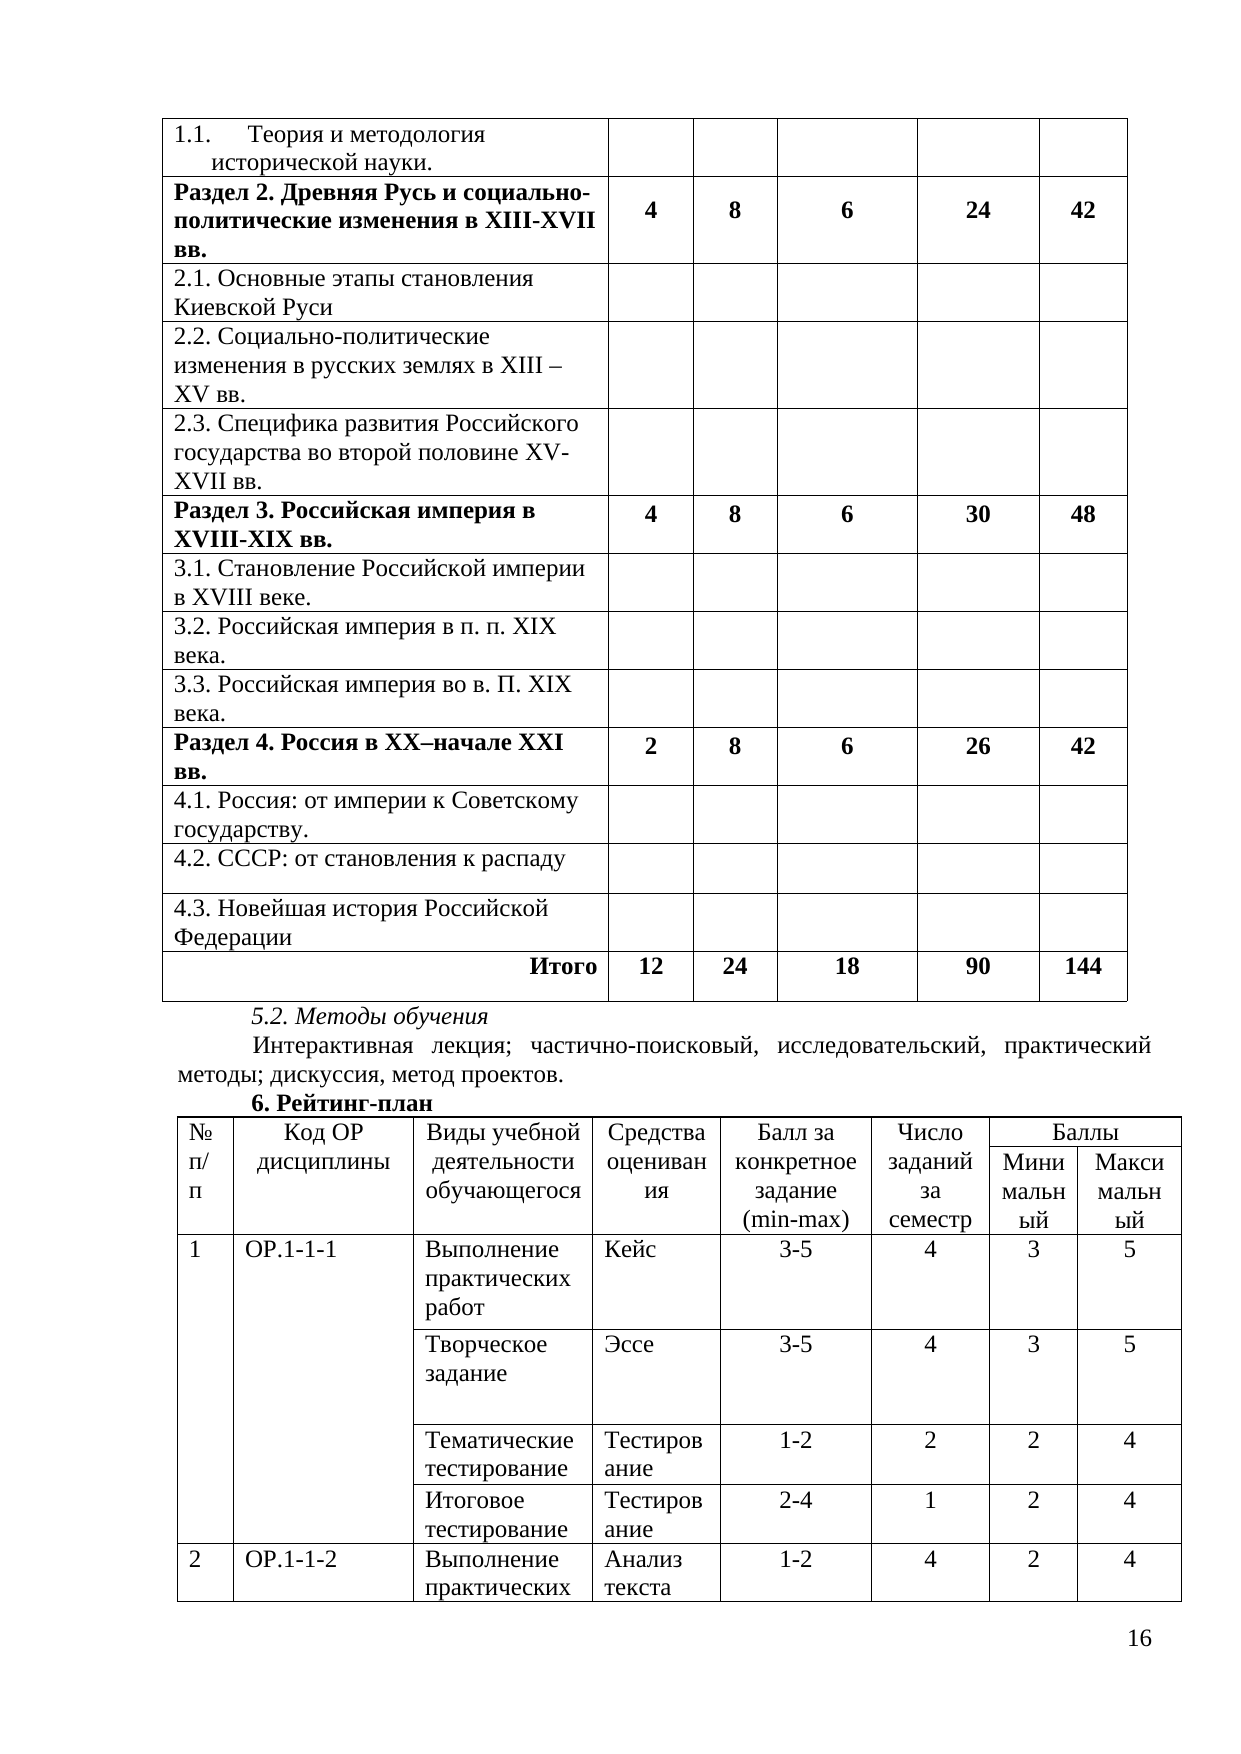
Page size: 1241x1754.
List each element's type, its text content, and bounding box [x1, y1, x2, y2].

table_cell Тестирование [593, 1485, 720, 1543]
table_cell Итоговое тестирование [414, 1485, 592, 1543]
table_cell [918, 409, 1039, 494]
table_cell 4.1. Россия: от империи к Советскому государству. [163, 786, 608, 843]
table_cell Анализ текста [593, 1544, 720, 1601]
table_cell 3.1. Становление Российской империи в XVIII веке. [163, 554, 608, 611]
table_cell 4 [872, 1330, 989, 1424]
table_cell 1-2 [721, 1544, 871, 1601]
table_cell [778, 264, 917, 321]
table_cell 1-2 [721, 1425, 871, 1484]
table_cell Творческое задание [414, 1330, 592, 1424]
table_cell 5 [1078, 1235, 1181, 1328]
table_cell [694, 554, 777, 611]
table_cell [694, 894, 777, 951]
table_cell 6 [778, 177, 917, 263]
table_cell Кейс [593, 1235, 720, 1328]
table_cell 3-5 [721, 1235, 871, 1328]
table_cell 4 [609, 177, 693, 263]
table_cell [778, 670, 917, 727]
table_cell [1040, 322, 1127, 408]
table_cell 2 [872, 1425, 989, 1484]
table_cell 26 [918, 728, 1039, 784]
table_cell 3 [990, 1330, 1077, 1424]
table_cell [918, 264, 1039, 321]
table_cell 3.2. Российская империя в п. п. XIX века. [163, 612, 608, 668]
table_cell [778, 612, 917, 668]
table_cell [609, 264, 693, 321]
table_cell Максимальный [1078, 1147, 1181, 1233]
table_cell 6 [778, 728, 917, 784]
table_cell [918, 322, 1039, 408]
table_cell 2 [990, 1425, 1077, 1484]
table_cell 2-4 [721, 1485, 871, 1543]
table_cell [778, 554, 917, 611]
table_cell 90 [918, 952, 1039, 1001]
table_cell [609, 409, 693, 494]
table_header Виды учебной деятельности обучающегося [414, 1118, 592, 1233]
table_cell 8 [694, 496, 777, 552]
table_cell [609, 322, 693, 408]
table_cell Минимальный [990, 1147, 1077, 1233]
table_cell [609, 554, 693, 611]
table_header Число заданий за семестр [872, 1118, 989, 1233]
table_cell 8 [694, 728, 777, 784]
table_cell 2 [609, 728, 693, 784]
table_cell [918, 554, 1039, 611]
table_cell [778, 322, 917, 408]
table_cell [694, 612, 777, 668]
table_cell 2.2. Социально-политические изменения в русских землях в XIII – XV вв. [163, 322, 608, 408]
table_cell Итого [163, 952, 608, 1001]
table_cell [918, 786, 1039, 843]
table_cell 3-5 [721, 1330, 871, 1424]
table_cell Выполнение практических работ [414, 1235, 592, 1328]
table_cell [1040, 894, 1127, 951]
table_cell [694, 264, 777, 321]
table_cell 4 [872, 1544, 989, 1601]
table_cell 42 [1040, 728, 1127, 784]
table_cell [1040, 612, 1127, 668]
table_cell [609, 119, 693, 176]
table_cell [1040, 554, 1127, 611]
table_cell [609, 894, 693, 951]
table_cell [694, 409, 777, 494]
table_cell 4.2. СССР: от становления к распаду [163, 844, 608, 893]
table_cell [609, 670, 693, 727]
table_cell [609, 612, 693, 668]
text 5.2. Методы обучения [177, 1001, 1152, 1030]
table_cell 4 [1078, 1485, 1181, 1543]
table_cell [918, 119, 1039, 176]
table_cell 18 [778, 952, 917, 1001]
table_cell [778, 119, 917, 176]
table_cell [1040, 264, 1127, 321]
table_cell [694, 322, 777, 408]
table_cell [1040, 119, 1127, 176]
table_cell [778, 409, 917, 494]
table_cell 30 [918, 496, 1039, 552]
table_cell [918, 894, 1039, 951]
table_cell [918, 670, 1039, 727]
table_cell 4.3. Новейшая история Российской Федерации [163, 894, 608, 951]
table_cell 2 [990, 1544, 1077, 1601]
table_cell 6 [778, 496, 917, 552]
table_cell Раздел 4. Россия в XX–начале XXI вв. [163, 728, 608, 784]
table_cell 24 [918, 177, 1039, 263]
table_cell ОР.1-1-2 [234, 1544, 413, 1601]
table_cell [609, 844, 693, 893]
table_cell [694, 844, 777, 893]
table_cell 4 [872, 1235, 989, 1328]
table_header Балл за конкретное задание (min-max) [721, 1118, 871, 1233]
table_cell [918, 844, 1039, 893]
table_cell [609, 786, 693, 843]
table_cell 48 [1040, 496, 1127, 552]
table_cell 2 [178, 1544, 233, 1601]
table_cell [1040, 844, 1127, 893]
table_cell 3.3. Российская империя во в. П. XIX века. [163, 670, 608, 727]
table_cell [1040, 786, 1127, 843]
table_cell 4 [609, 496, 693, 552]
table_cell 24 [694, 952, 777, 1001]
table_cell 12 [609, 952, 693, 1001]
table_cell 3 [990, 1235, 1077, 1328]
table_cell Раздел 2. Древняя Русь и социально-политические изменения в XIII-XVII вв. [163, 177, 608, 263]
table_header Средства оценивания [593, 1118, 720, 1233]
table_cell [778, 844, 917, 893]
table_cell 1 [178, 1235, 233, 1543]
table_cell Тестирование [593, 1425, 720, 1484]
table_header Код ОР дисциплины [234, 1118, 413, 1233]
table_cell [778, 786, 917, 843]
table_cell 2 [990, 1485, 1077, 1543]
table_cell [1040, 670, 1127, 727]
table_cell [414, 1544, 592, 1601]
table_cell 144 [1040, 952, 1127, 1001]
table_header Баллы [990, 1118, 1181, 1146]
table_cell 4 [1078, 1544, 1181, 1601]
table_cell Раздел 3. Российская империя в XVIII-XIX вв. [163, 496, 608, 552]
table_cell 4 [1078, 1425, 1181, 1484]
table_cell 1 [872, 1485, 989, 1543]
table_cell [694, 786, 777, 843]
table_cell Эссе [593, 1330, 720, 1424]
table_cell [694, 119, 777, 176]
table_cell Тематические тестирование [414, 1425, 592, 1484]
table_header № п/п [178, 1118, 233, 1233]
table_cell 8 [694, 177, 777, 263]
table_cell ОР.1-1-1 [234, 1235, 413, 1543]
table_cell 2.3. Специфика развития Российского государства во второй половине XV-XVII вв. [163, 409, 608, 494]
table_cell [694, 670, 777, 727]
table_cell 42 [1040, 177, 1127, 263]
table_cell Теория и методология исторической науки. [163, 119, 608, 176]
table_cell 5 [1078, 1330, 1181, 1424]
text 6. Рейтинг-план [177, 1088, 1152, 1116]
table_cell 2.1. Основные этапы становления Киевской Руси [163, 264, 608, 321]
table_cell [1040, 409, 1127, 494]
table_cell [918, 612, 1039, 668]
text Интерактивная лекция; частично-поисковый, исследовательский, практический методы; дискуссия, метод проектов. [177, 1030, 1152, 1088]
table_cell [778, 894, 917, 951]
